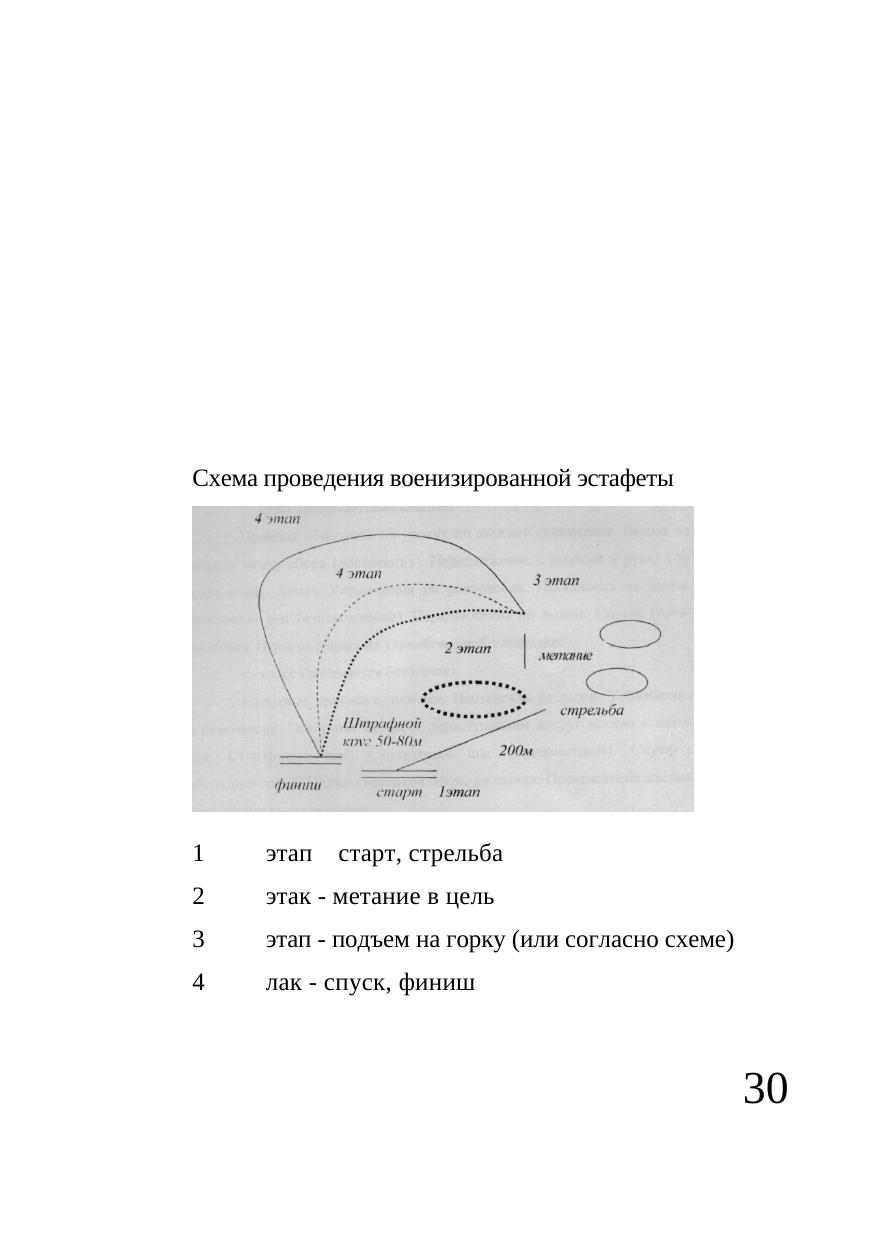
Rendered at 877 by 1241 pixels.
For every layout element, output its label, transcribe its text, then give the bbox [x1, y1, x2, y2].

list этак - метание в цель [118, 881, 788, 910]
list этап старт, стрельба [118, 838, 788, 867]
list этап - подъем на горку (или согласно схеме) [118, 924, 788, 953]
text Схема проведения военизированной эстафеты [118, 463, 788, 492]
list лак - спуск, финиш [118, 967, 788, 996]
